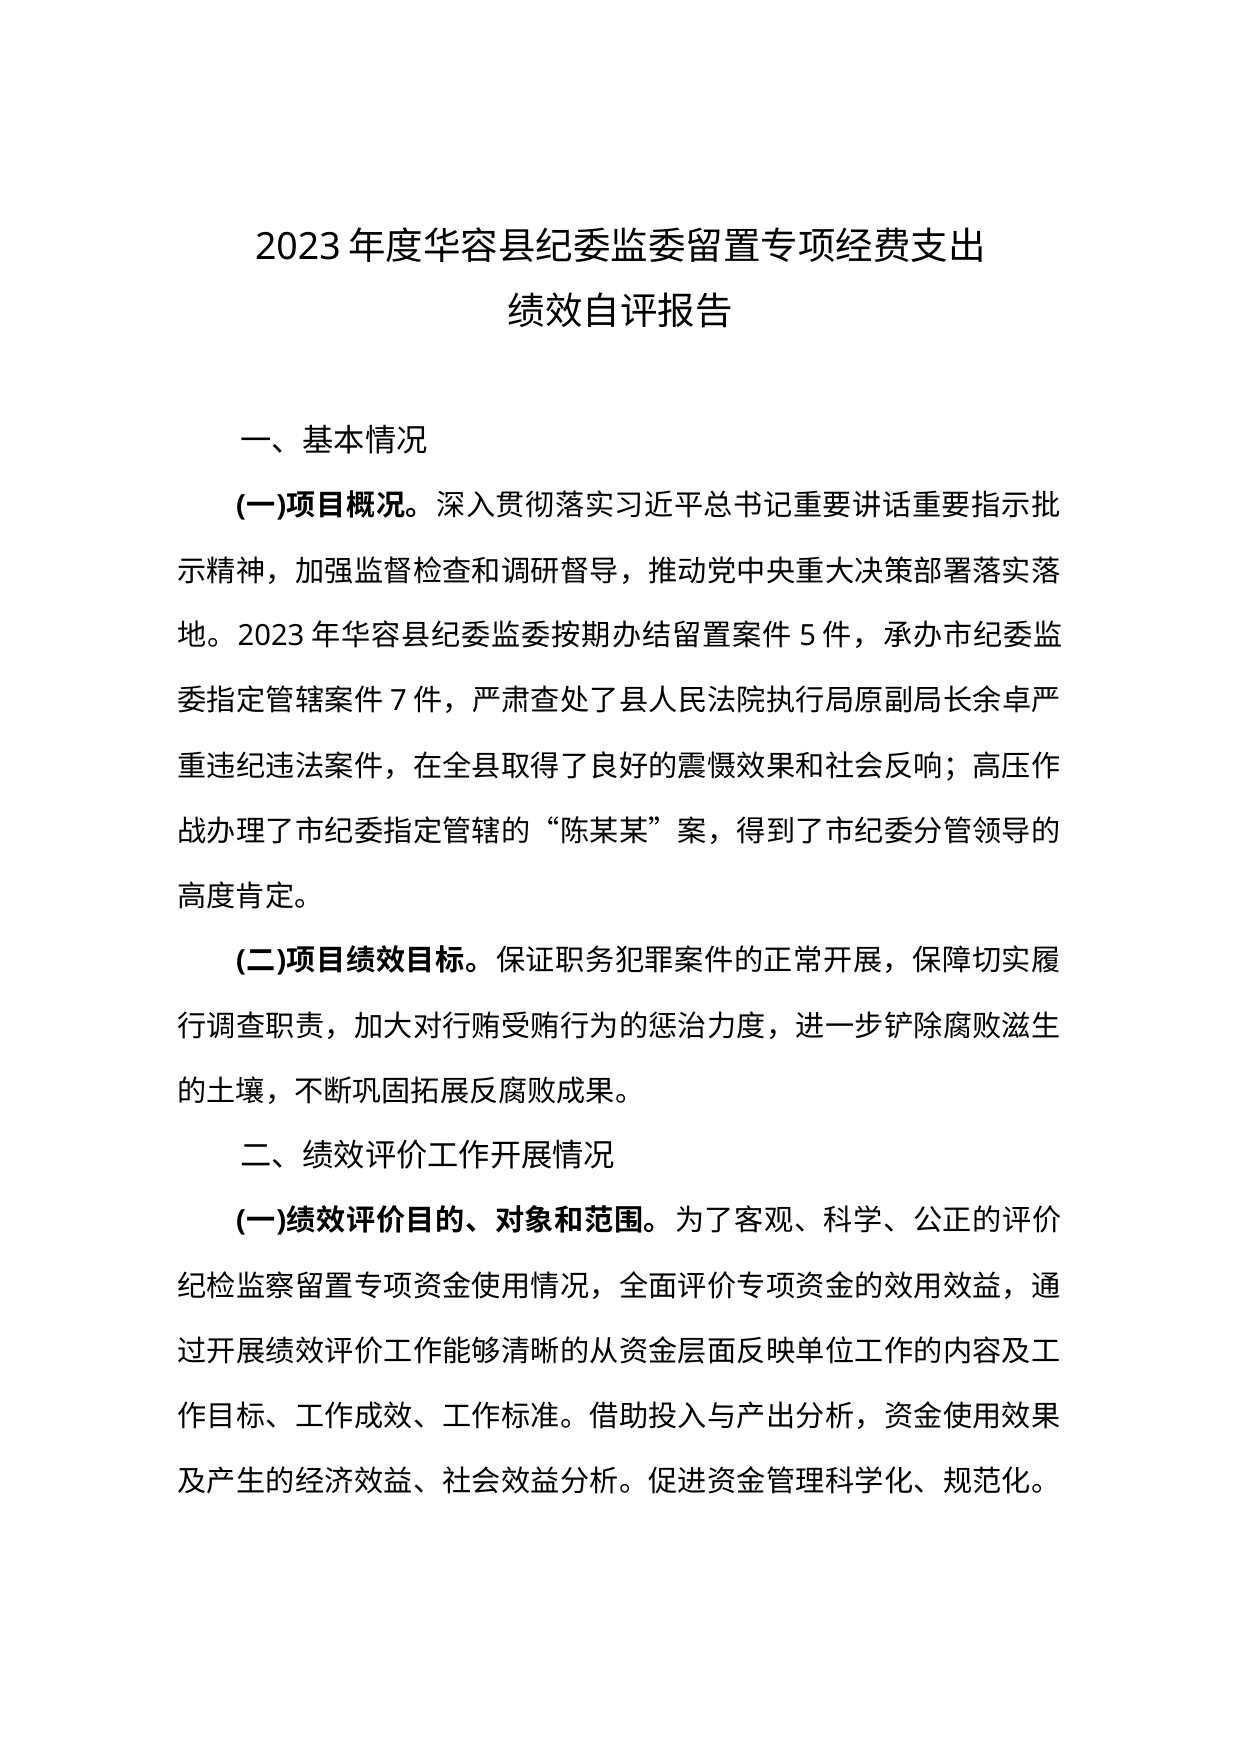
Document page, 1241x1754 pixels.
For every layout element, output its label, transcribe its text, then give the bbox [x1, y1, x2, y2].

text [177, 1186, 1063, 1511]
text 二、绩效评价工作开展情况 [177, 1121, 1063, 1186]
text 一、基本情况 [177, 406, 1063, 471]
text 绩效自评报告 [177, 276, 1063, 341]
text (一)项目概况。深入贯彻落实习近平总书记重要讲话重要指示批示精神，加强监督检查和调研督导，推动党中央重大决策部署落实落地。2023年华容县纪委监委按期办结留置案件5件，承办市纪委监委指定管辖案件7件，严肃查处了县人民法院执行局原副局长余卓严重违纪违法案件，在全县取得了良好的震慑效果和社会反响；高压作战办理了市纪委指定管辖的“陈某某”案，得到了市纪委分管领导的高度肯定。 [177, 471, 1063, 926]
text 2023年度华容县纪委监委留置专项经费支出 [177, 211, 1063, 276]
text (二)项目绩效目标。保证职务犯罪案件的正常开展，保障切实履行调查职责，加大对行贿受贿行为的惩治力度，进一步铲除腐败滋生的土壤，不断巩固拓展反腐败成果。 [177, 926, 1063, 1121]
